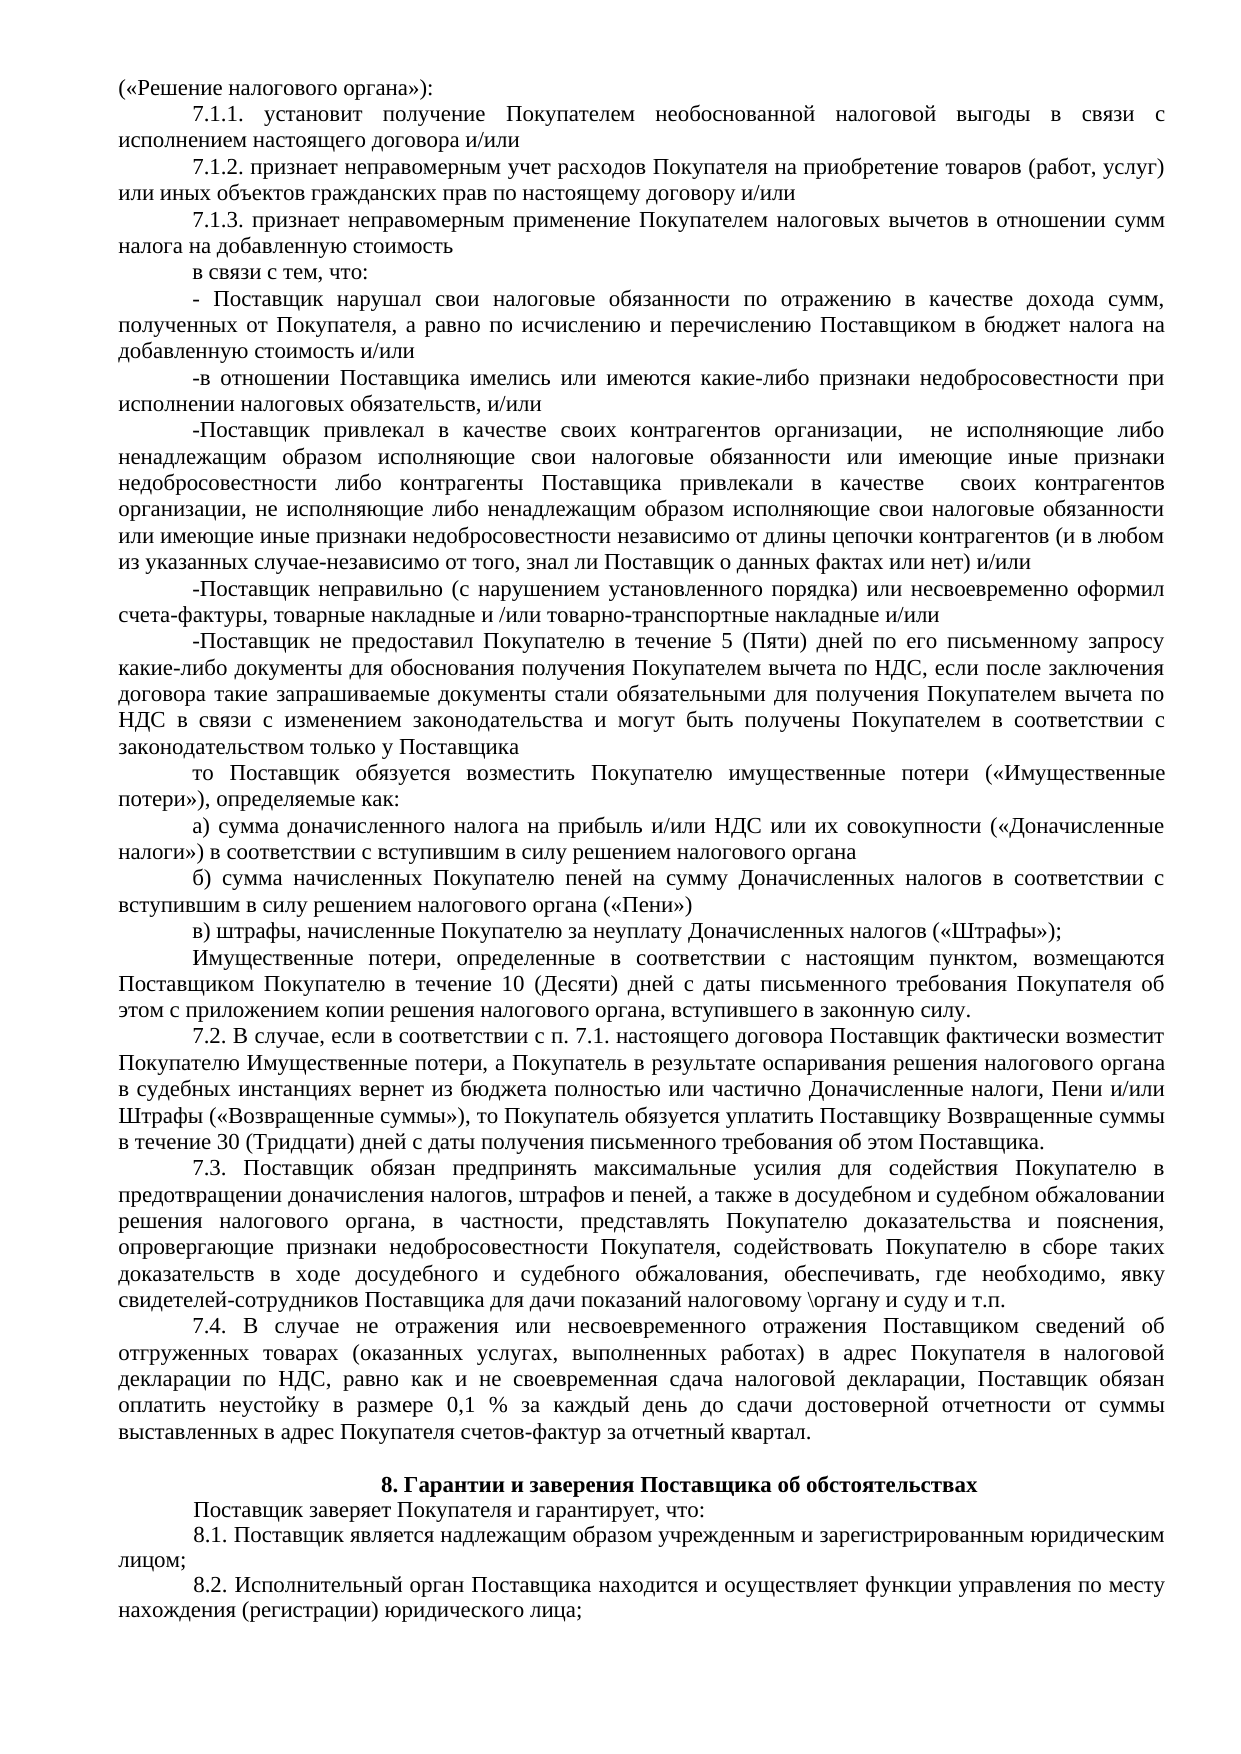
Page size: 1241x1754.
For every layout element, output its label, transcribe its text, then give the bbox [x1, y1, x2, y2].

text -в отношении Поставщика имелись или имеются какие-либо признаки недобросовестности при исполнении налоговых обязательств, и/или [118, 364, 1167, 416]
text - Поставщик нарушал свои налоговые обязанности по отражению в качестве дохода сумм, полученных от Покупателя, а равно по исчислению и перечислению Поставщиком в бюджет налога на добавленную стоимость и/или [118, 285, 1167, 364]
text 8.1. Поставщик является надлежащим образом учрежденным и зарегистрированным юридическим лицом; [118, 1522, 1167, 1572]
text то Поставщик обязуется возместить Покупателю имущественные потери («Имущественные потери»), определяемые как: [118, 759, 1167, 812]
text 7.3. Поставщик обязан предпринять максимальные усилия для содействия Покупателю в предотвращении доначисления налогов, штрафов и пеней, а также в досудебном и судебном обжаловании решения налогового органа, в частности, представлять Покупателю доказательства и пояснения, опровергающие признаки недобросовестности Покупателя, содействовать Покупателю в сборе таких доказательств в ходе досудебного и судебного обжалования, обеспечивать, где необходимо, явку свидетелей-сотрудников Поставщика для дачи показаний налоговому \органу и суду и т.п. [118, 1154, 1167, 1312]
text 7.4. В случае не отражения или несвоевременного отражения Поставщиком сведений об отгруженных товарах (оказанных услугах, выполненных работах) в адрес Покупателя в налоговой декларации по НДС, равно как и не своевременная сдача налоговой декларации, Поставщик обязан оплатить неустойку в размере 0,1 % за каждый день до сдачи достоверной отчетности от суммы выставленных в адрес Покупателя счетов-фактур за отчетный квартал. [118, 1312, 1167, 1444]
text -Поставщик привлекал в качестве своих контрагентов организации, не исполняющие либо ненадлежащим образом исполняющие свои налоговые обязанности или имеющие иные признаки недобросовестности либо контрагенты Поставщика привлекали в качестве своих контрагентов организации, не исполняющие либо ненадлежащим образом исполняющие свои налоговые обязанности или имеющие иные признаки недобросовестности независимо от длины цепочки контрагентов (и в любом из указанных случае-независимо от того, знал ли Поставщик о данных фактах или нет) и/или [118, 416, 1167, 574]
text 7.2. В случае, если в соответствии с п. 7.1. настоящего договора Поставщик фактически возместит Покупателю Имущественные потери, а Покупатель в результате оспаривания решения налогового органа в судебных инстанциях вернет из бюджета полностью или частично Доначисленные налоги, Пени и/или Штрафы («Возвращенные суммы»), то Покупатель обязуется уплатить Поставщику Возвращенные суммы в течение 30 (Тридцати) дней с даты получения письменного требования об этом Поставщика. [118, 1023, 1167, 1154]
text -Поставщик не предоставил Покупателю в течение 5 (Пяти) дней по его письменному запросу какие-либо документы для обоснования получения Покупателем вычета по НДС, если после заключения договора такие запрашиваемые документы стали обязательными для получения Покупателем вычета по НДС в связи с изменением законодательства и могут быть получены Покупателем в соответствии с законодательством только у Поставщика [118, 627, 1167, 759]
text 8. Гарантии и заверения Поставщика об обстоятельствах [118, 1471, 1167, 1497]
text Поставщик заверяет Покупателя и гарантирует, что: [118, 1497, 1167, 1522]
text Имущественные потери, определенные в соответствии с настоящим пунктом, возмещаются Поставщиком Покупателю в течение 10 (Десяти) дней с даты письменного требования Покупателя об этом с приложением копии решения налогового органа, вступившего в законную силу. [118, 943, 1167, 1023]
text 8.2. Исполнительный орган Поставщика находится и осуществляет функции управления по месту нахождения (регистрации) юридического лица; [118, 1572, 1167, 1622]
text а) сумма доначисленного налога на прибыль и/или НДС или их совокупности («Доначисленные налоги») в соответствии с вступившим в силу решением налогового органа [118, 812, 1167, 864]
text 7.1.3. признает неправомерным применение Покупателем налоговых вычетов в отношении сумм налога на добавленную стоимость [118, 206, 1167, 258]
text -Поставщик неправильно (с нарушением установленного порядка) или несвоевременно оформил счета-фактуры, товарные накладные и /или товарно-транспортные накладные и/или [118, 574, 1167, 627]
text в связи с тем, что: [118, 258, 1167, 285]
text б) сумма начисленных Покупателю пеней на сумму Доначисленных налогов в соответствии с вступившим в силу решением налогового органа («Пени») [118, 864, 1167, 917]
text в) штрафы, начисленные Покупателю за неуплату Доначисленных налогов («Штрафы»); [118, 917, 1167, 943]
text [118, 74, 1167, 100]
text 7.1.2. признает неправомерным учет расходов Покупателя на приобретение товаров (работ, услуг) или иных объектов гражданских прав по настоящему договору и/или [118, 153, 1167, 206]
text 7.1.1. установит получение Покупателем необоснованной налоговой выгоды в связи с исполнением настоящего договора и/или [118, 100, 1167, 153]
